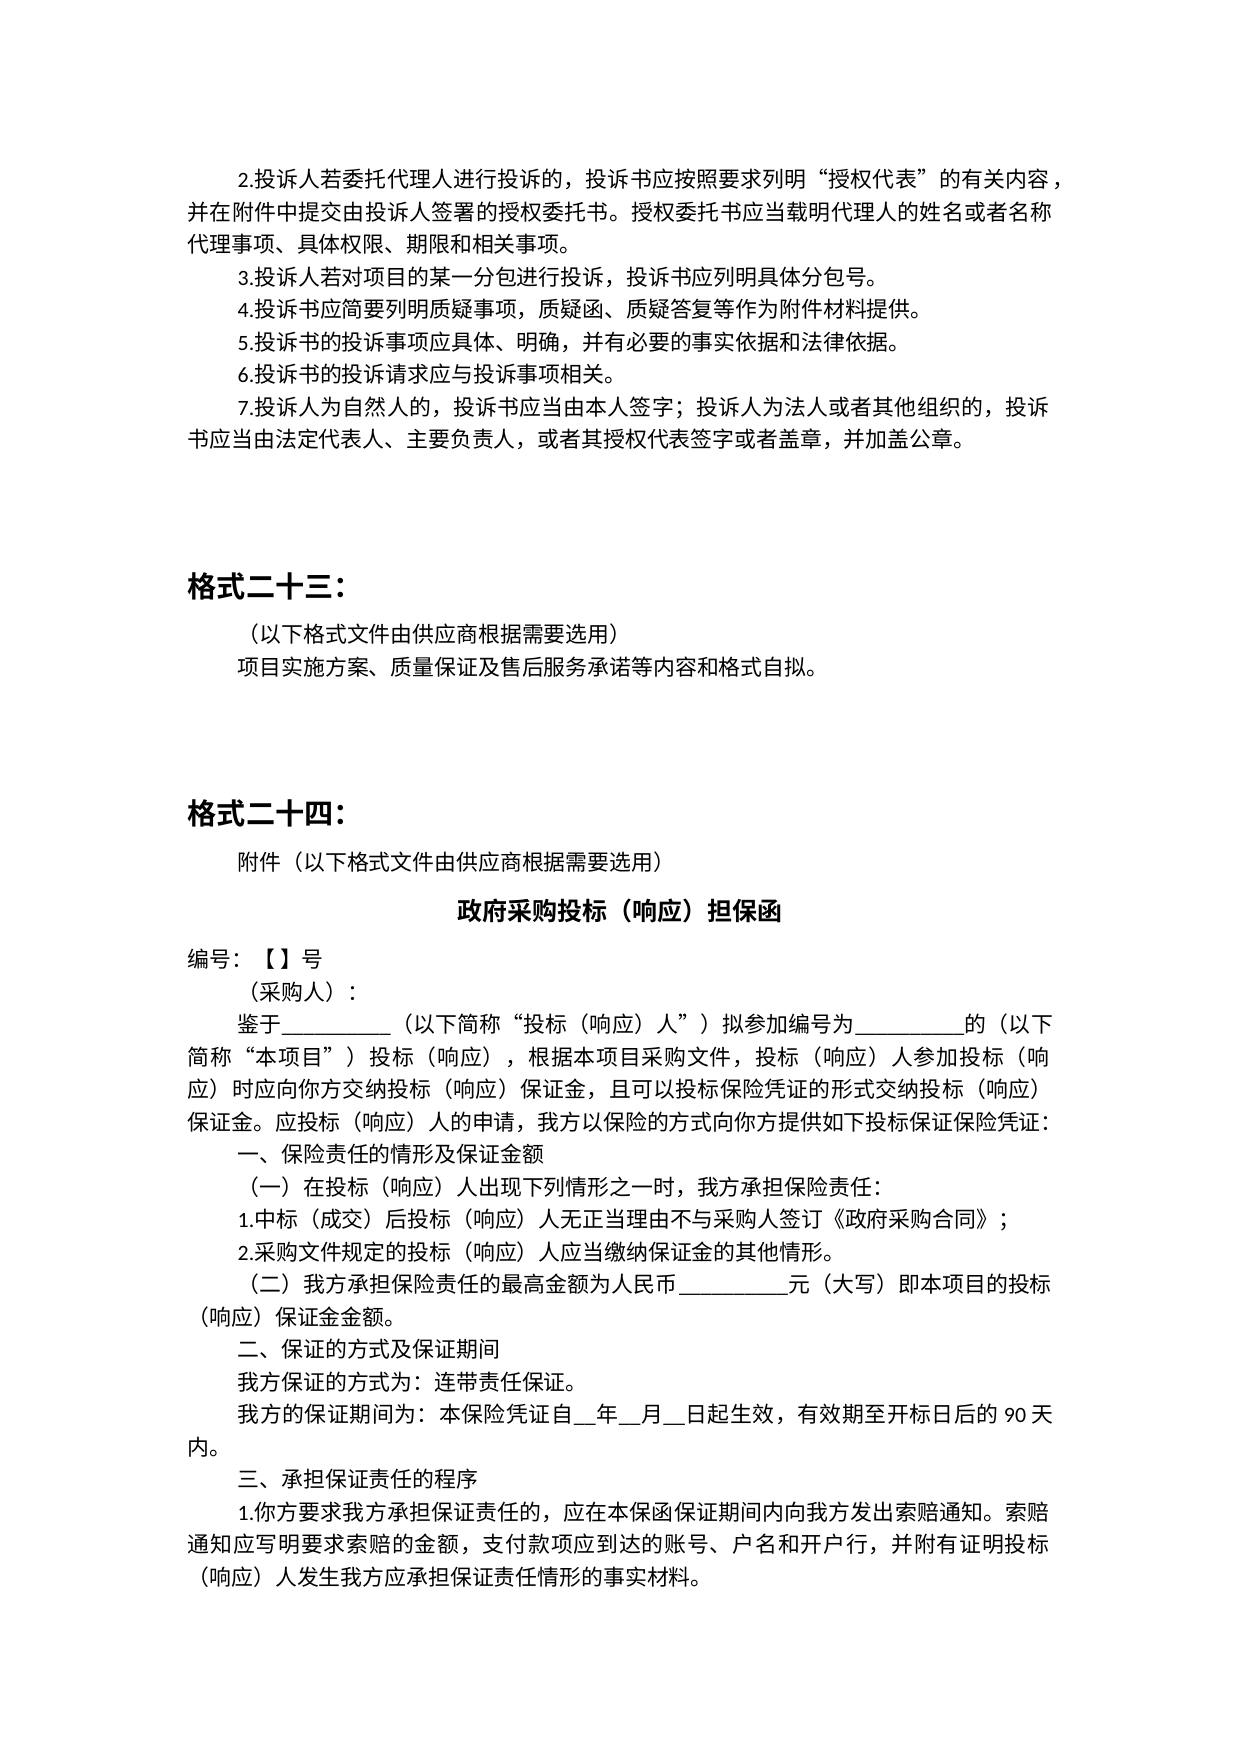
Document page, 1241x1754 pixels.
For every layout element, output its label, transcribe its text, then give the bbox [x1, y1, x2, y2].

text （一）在投标（响应）人出现下列情形之一时，我方承担保险责任： [187, 1169, 1053, 1202]
text 格式二十四： [187, 779, 1053, 844]
text 我方的保证期间为：本保险凭证自__年__月__日起生效，有效期至开标日后的90天内。 [187, 1397, 1053, 1462]
text （二）我方承担保险责任的最高金额为人民币__________元（大写）即本项目的投标（响应）保证金金额。 [187, 1267, 1053, 1332]
text 项目实施方案、质量保证及售后服务承诺等内容和格式自拟。 [187, 649, 1053, 682]
text 附件（以下格式文件由供应商根据需要选用） [187, 844, 1053, 877]
text 编号：【 】号 [187, 942, 1053, 974]
text 2.投诉人若委托代理人进行投诉的，投诉书应按照要求列明“授权代表”的有关内容，并在附件中提交由投诉人签署的授权委托书。授权委托书应当载明代理人的姓名或者名称、代理事项、具体权限、期限和相关事项。 [187, 162, 1053, 259]
text 格式二十三： [187, 552, 1053, 617]
text 二、保证的方式及保证期间 [187, 1332, 1053, 1364]
text 三、承担保证责任的程序 [187, 1462, 1053, 1494]
text 政府采购投标（响应）担保函 [187, 877, 1053, 942]
text 一、保险责任的情形及保证金额 [187, 1137, 1053, 1169]
text 鉴于__________（以下简称“投标（响应）人”）拟参加编号为__________的（以下简称“本项目”）投标（响应），根据本项目采购文件，投标（响应）人参加投标（响应）时应向你方交纳投标（响应）保证金，且可以投标保险凭证的形式交纳投标（响应）保证金。应投标（响应）人的申请，我方以保险的方式向你方提供如下投标保证保险凭证： [187, 1007, 1053, 1137]
text 6.投诉书的投诉请求应与投诉事项相关。 [187, 357, 1053, 389]
text 4.投诉书应简要列明质疑事项，质疑函、质疑答复等作为附件材料提供。 [187, 292, 1053, 324]
text （采购人）： [187, 974, 1053, 1007]
text 我方保证的方式为：连带责任保证。 [187, 1364, 1053, 1397]
text 7.投诉人为自然人的，投诉书应当由本人签字；投诉人为法人或者其他组织的，投诉书应当由法定代表人、主要负责人，或者其授权代表签字或者盖章，并加盖公章。 [187, 389, 1053, 454]
text （以下格式文件由供应商根据需要选用） [187, 617, 1053, 649]
text 1.中标（成交）后投标（响应）人无正当理由不与采购人签订《政府采购合同》； [187, 1202, 1053, 1234]
text 1.你方要求我方承担保证责任的，应在本保函保证期间内向我方发出索赔通知。索赔通知应写明要求索赔的金额，支付款项应到达的账号、户名和开户行，并附有证明投标（响应）人发生我方应承担保证责任情形的事实材料。 [187, 1494, 1053, 1592]
text 5.投诉书的投诉事项应具体、明确，并有必要的事实依据和法律依据。 [187, 324, 1053, 357]
text 3.投诉人若对项目的某一分包进行投诉，投诉书应列明具体分包号。 [187, 259, 1053, 292]
text 2.采购文件规定的投标（响应）人应当缴纳保证金的其他情形。 [187, 1234, 1053, 1267]
